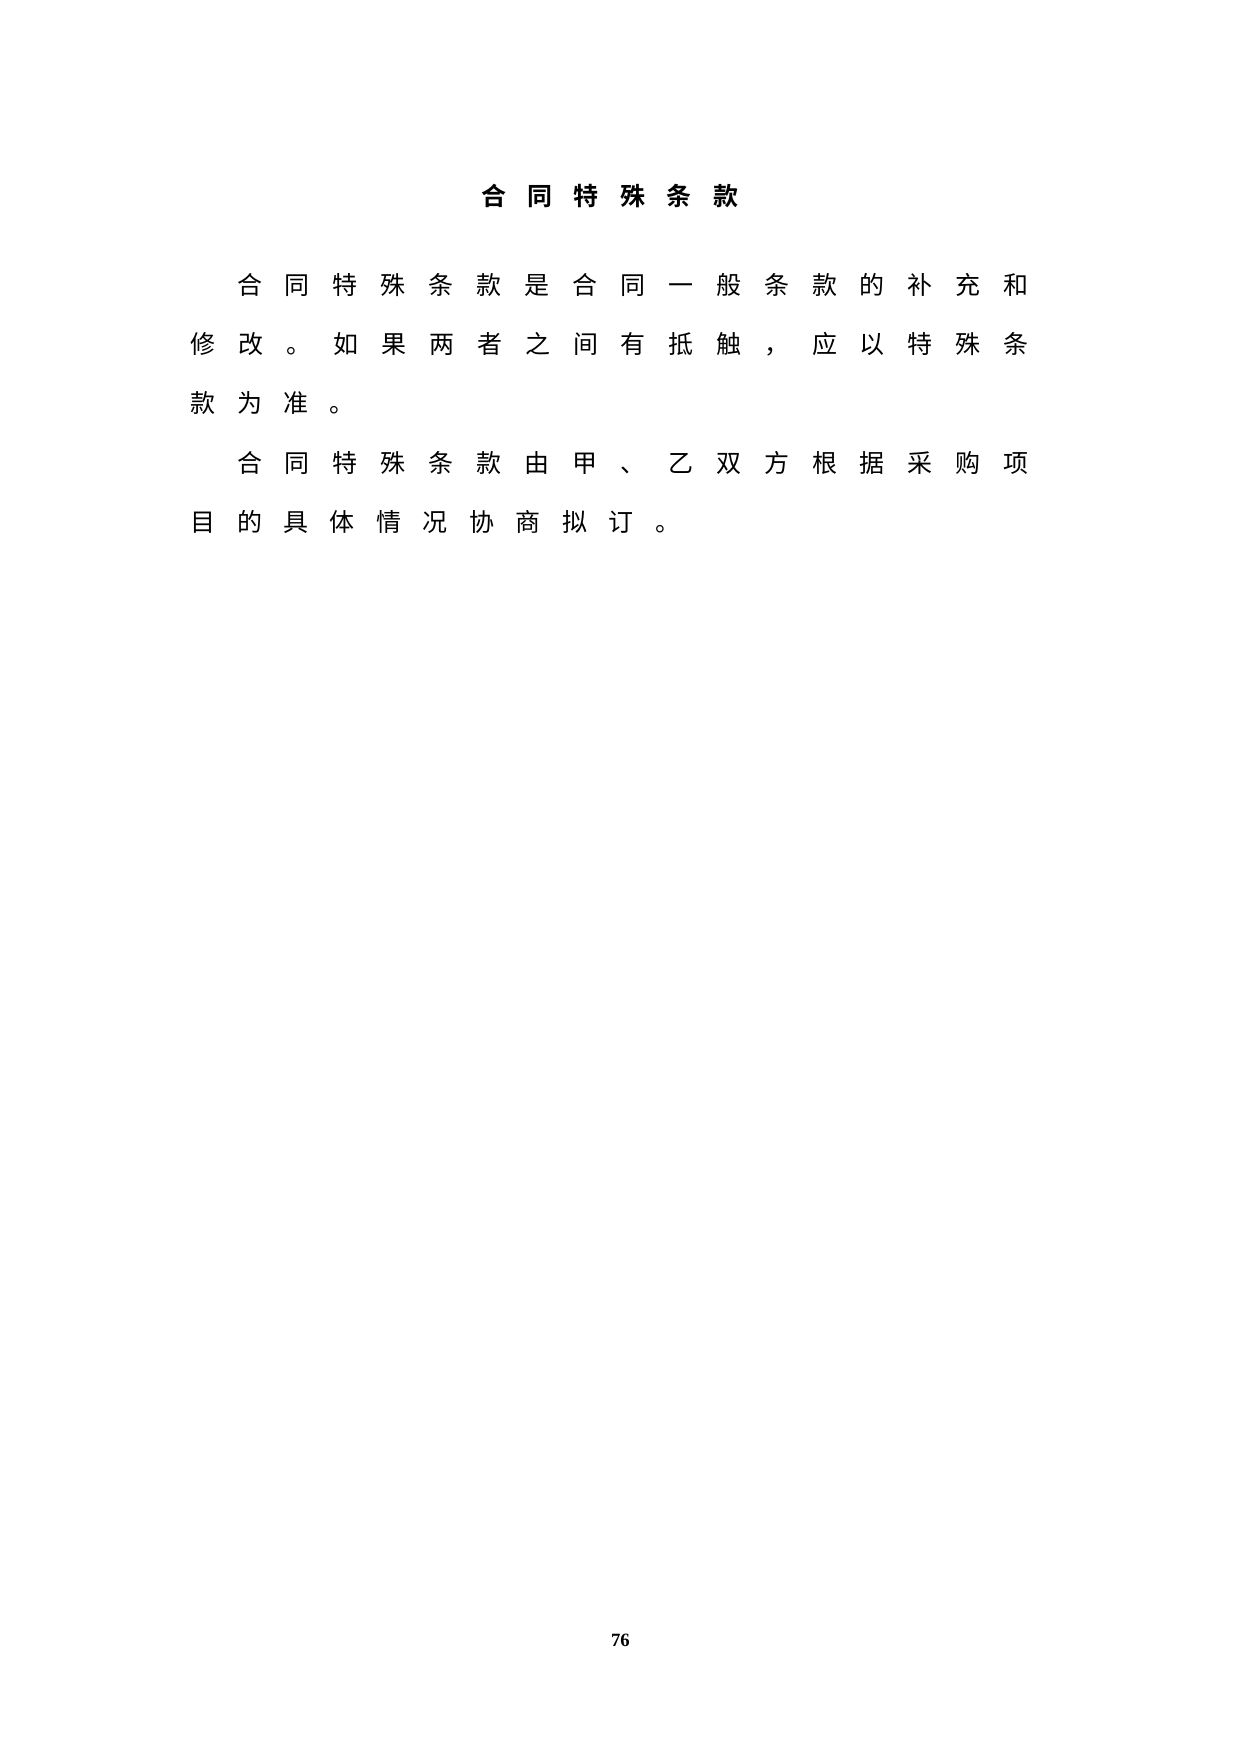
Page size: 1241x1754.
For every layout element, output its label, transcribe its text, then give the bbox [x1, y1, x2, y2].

text 合同特殊条款是合同一般条款的补充和修改。如果两者之间有抵触，应以特殊条款为准。 [190, 253, 1050, 432]
text 合同特殊条款 [190, 164, 1050, 224]
text 合同特殊条款由甲、乙双方根据采购项目的具体情况协商拟订。 [190, 432, 1050, 550]
